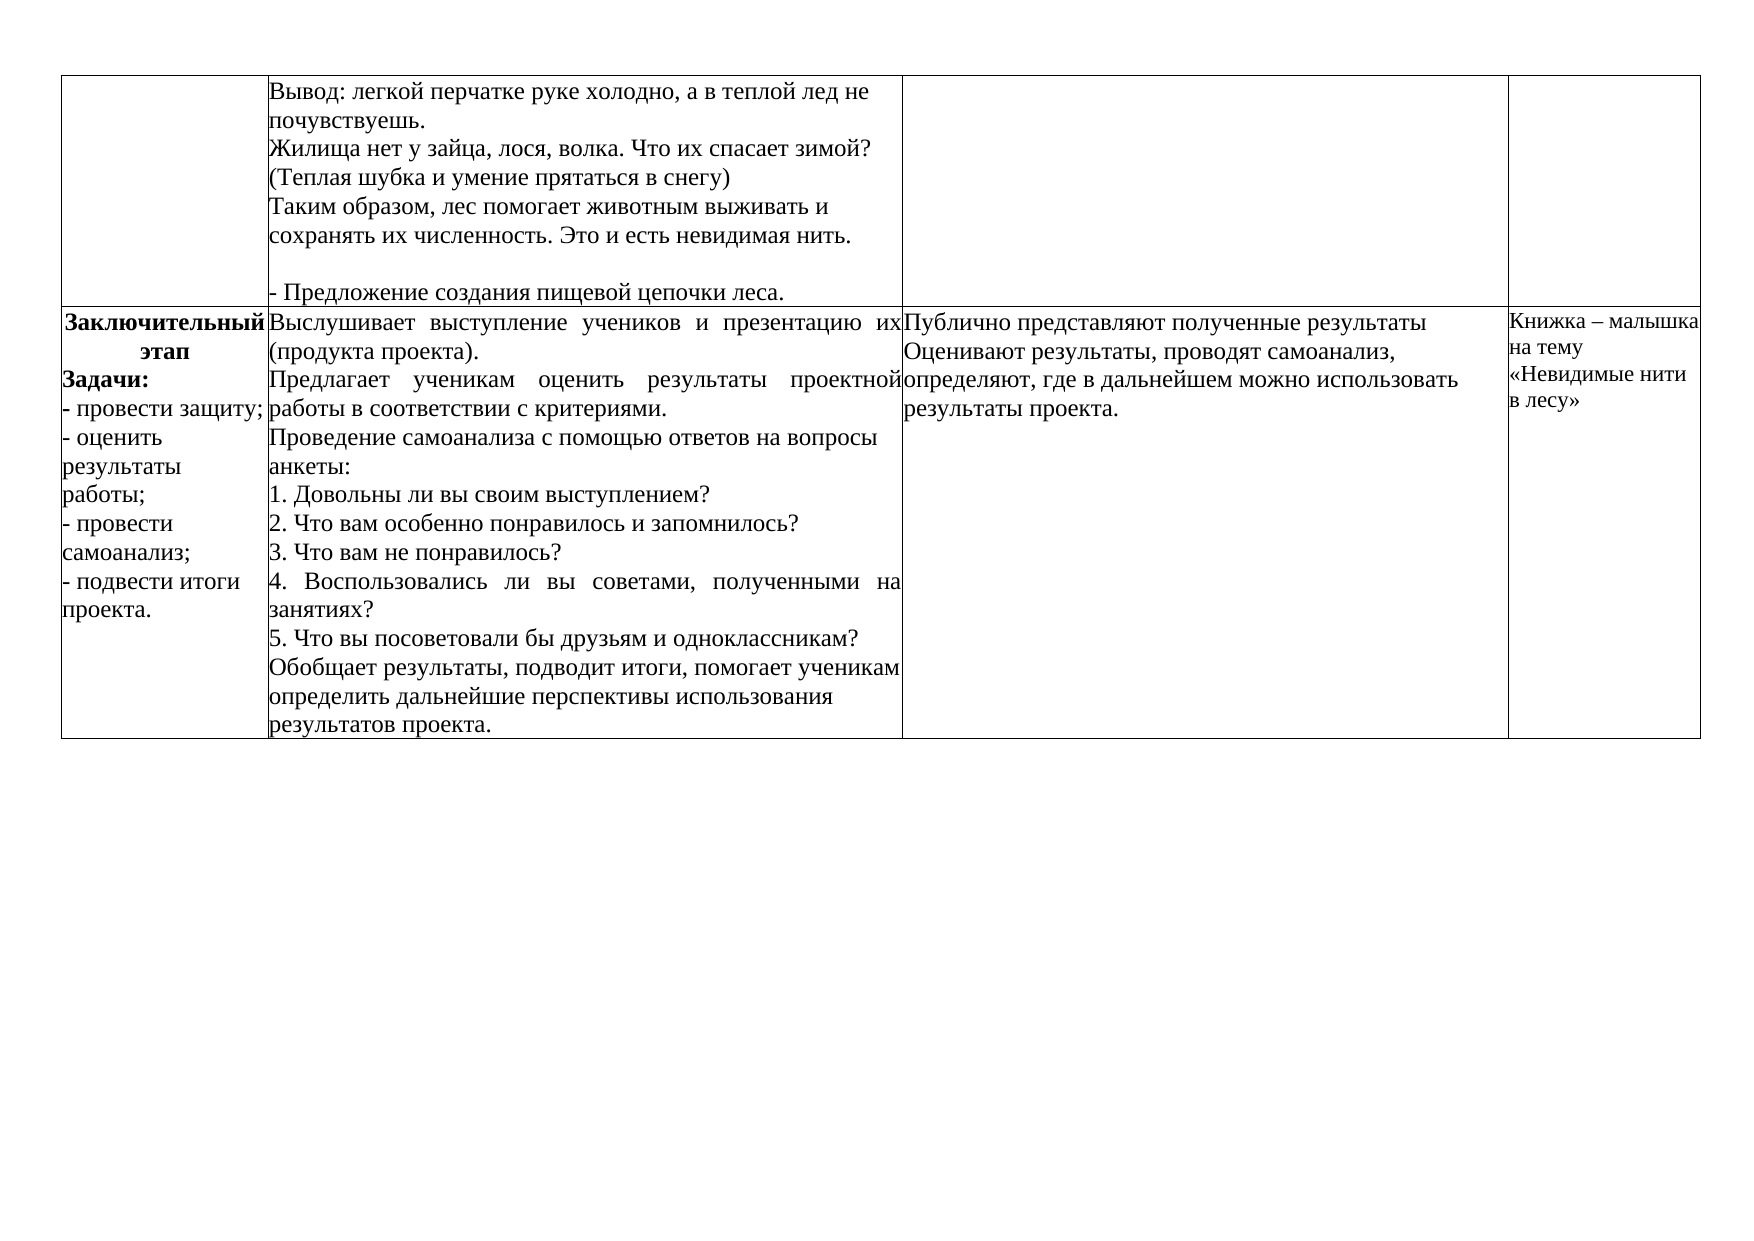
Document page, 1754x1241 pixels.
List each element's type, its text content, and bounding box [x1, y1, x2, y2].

table_cell Книжка – малышка на тему «Невидимые нити в лесу» [1509, 307, 1700, 738]
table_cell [903, 76, 1508, 306]
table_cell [269, 76, 902, 306]
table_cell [1509, 76, 1700, 306]
table_cell Публично представляют полученные результаты Оценивают результаты, проводят самоанализ, определяют, где в дальнейшем можно использовать результаты проекта. [903, 307, 1508, 738]
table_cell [62, 76, 268, 306]
table_cell Выслушивает выступление учеников и презентацию их (продукта проекта). Предлагает ученикам оценить результаты проектной работы в соответствии с критериями. Проведение самоанализа с помощью ответов на вопросы анкеты: 1. Довольны ли вы своим выступлением? 2. Что вам особенно понравилось и запомнилось? 3. Что вам не понравилось? 4. Воспользовались ли вы советами, полученными на занятиях? 5. Что вы посоветовали бы друзьям и одноклассникам? Обобщает результаты, подводит итоги, помогает ученикам определить дальнейшие перспективы использования результатов проекта. [269, 307, 902, 738]
table_cell Заключительный этап Задачи: - провести защиту; - оценить результаты работы; - провести самоанализ; - подвести итоги проекта. [62, 307, 268, 738]
